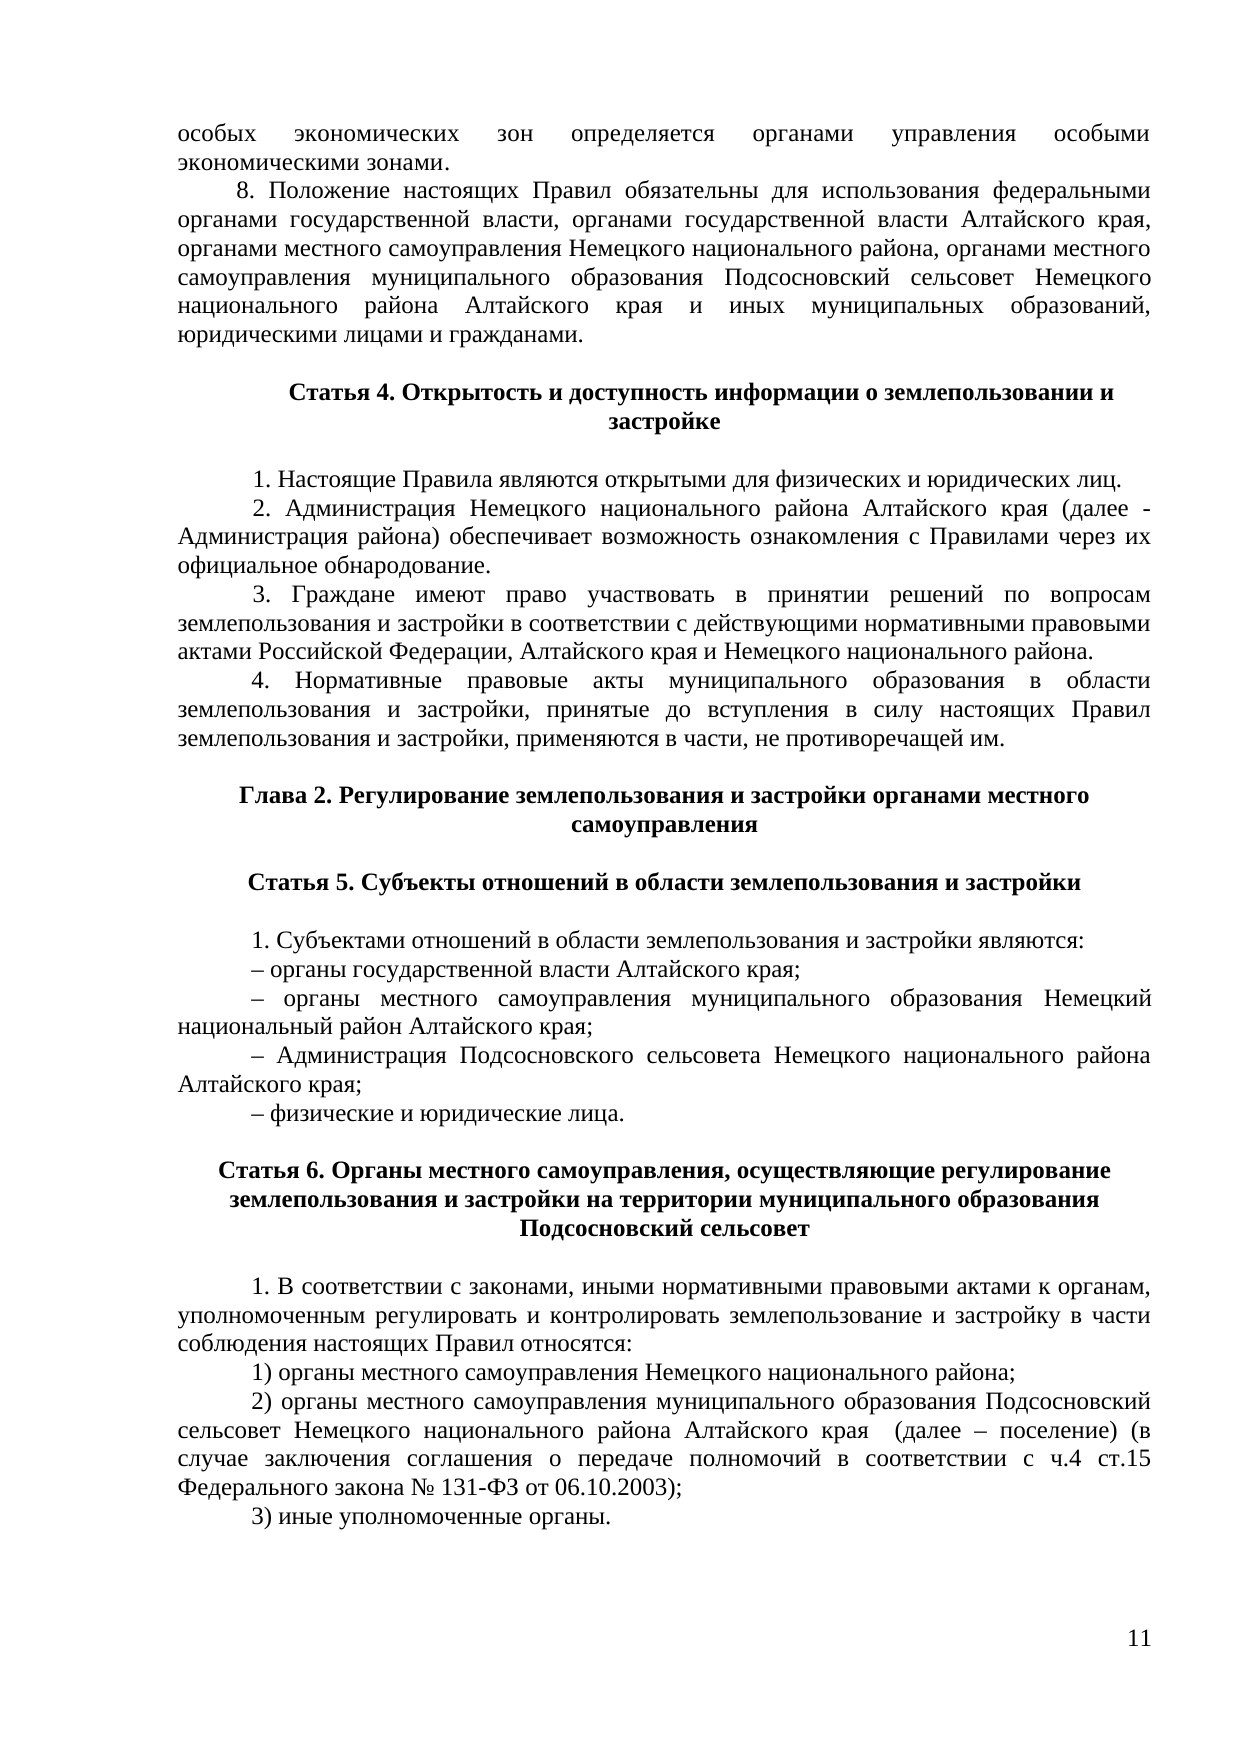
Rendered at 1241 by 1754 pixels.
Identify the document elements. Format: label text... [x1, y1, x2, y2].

text Статья 6. Органы местного самоуправления, осуществляющие регулирование землепользования и застройки на территории муниципального образования Подсосновский сельсовет [177, 1156, 1152, 1242]
text – Администрация Подсосновского сельсовета Немецкого национального района Алтайского края; [177, 1040, 1152, 1098]
text Статья 5. Субъекты отношений в области землепользования и застройки [177, 867, 1152, 896]
text 8. Положение настоящих Правил обязательны для использования федеральными органами государственной власти, органами государственной власти Алтайского края, органами местного самоуправления Немецкого национального района, органами местного самоуправления муниципального образования Подсосновский сельсовет Немецкого национального района Алтайского края и иных муниципальных образований, юридическими лицами и гражданами. [177, 176, 1152, 348]
text 2. Администрация Немецкого национального района Алтайского края (далее - Администрация района) обеспечивает возможность ознакомления с Правилами через их официальное обнародование. [177, 493, 1152, 579]
text 1. Настоящие Правила являются открытыми для физических и юридических лиц. [177, 464, 1152, 493]
text 3) иные уполномоченные органы. [177, 1501, 1152, 1530]
text – органы государственной власти Алтайского края; [177, 954, 1152, 983]
text – физические и юридические лица. [177, 1098, 1152, 1126]
text 3. Граждане имеют право участвовать в принятии решений по вопросам землепользования и застройки в соответствии с действующими нормативными правовыми актами Российской Федерации, Алтайского края и Немецкого национального района. [177, 579, 1152, 665]
text Статья 4. Открытость и доступность информации о землепользовании и застройке [177, 377, 1152, 435]
text 2) органы местного самоуправления муниципального образования Подсосновский сельсовет Немецкого национального района Алтайского края (далее – поселение) (в случае заключения соглашения о передаче полномочий в соответствии с ч.4 ст.15 Федерального закона № 131-ФЗ от 06.10.2003); [177, 1386, 1152, 1501]
text 1. Субъектами отношений в области землепользования и застройки являются: [177, 925, 1152, 954]
text – органы местного самоуправления муниципального образования Немецкий национальный район Алтайского края; [177, 983, 1152, 1040]
text Глава 2. Регулирование землепользования и застройки органами местного самоуправления [177, 781, 1152, 838]
text 1) органы местного самоуправления Немецкого национального района; [177, 1357, 1152, 1386]
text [177, 118, 1152, 176]
text 4. Нормативные правовые акты муниципального образования в области землепользования и застройки, принятые до вступления в силу настоящих Правил землепользования и застройки, применяются в части, не противоречащей им. [177, 665, 1152, 751]
text 1. В соответствии с законами, иными нормативными правовыми актами к органам, уполномоченным регулировать и контролировать землепользование и застройку в части соблюдения настоящих Правил относятся: [177, 1271, 1152, 1357]
